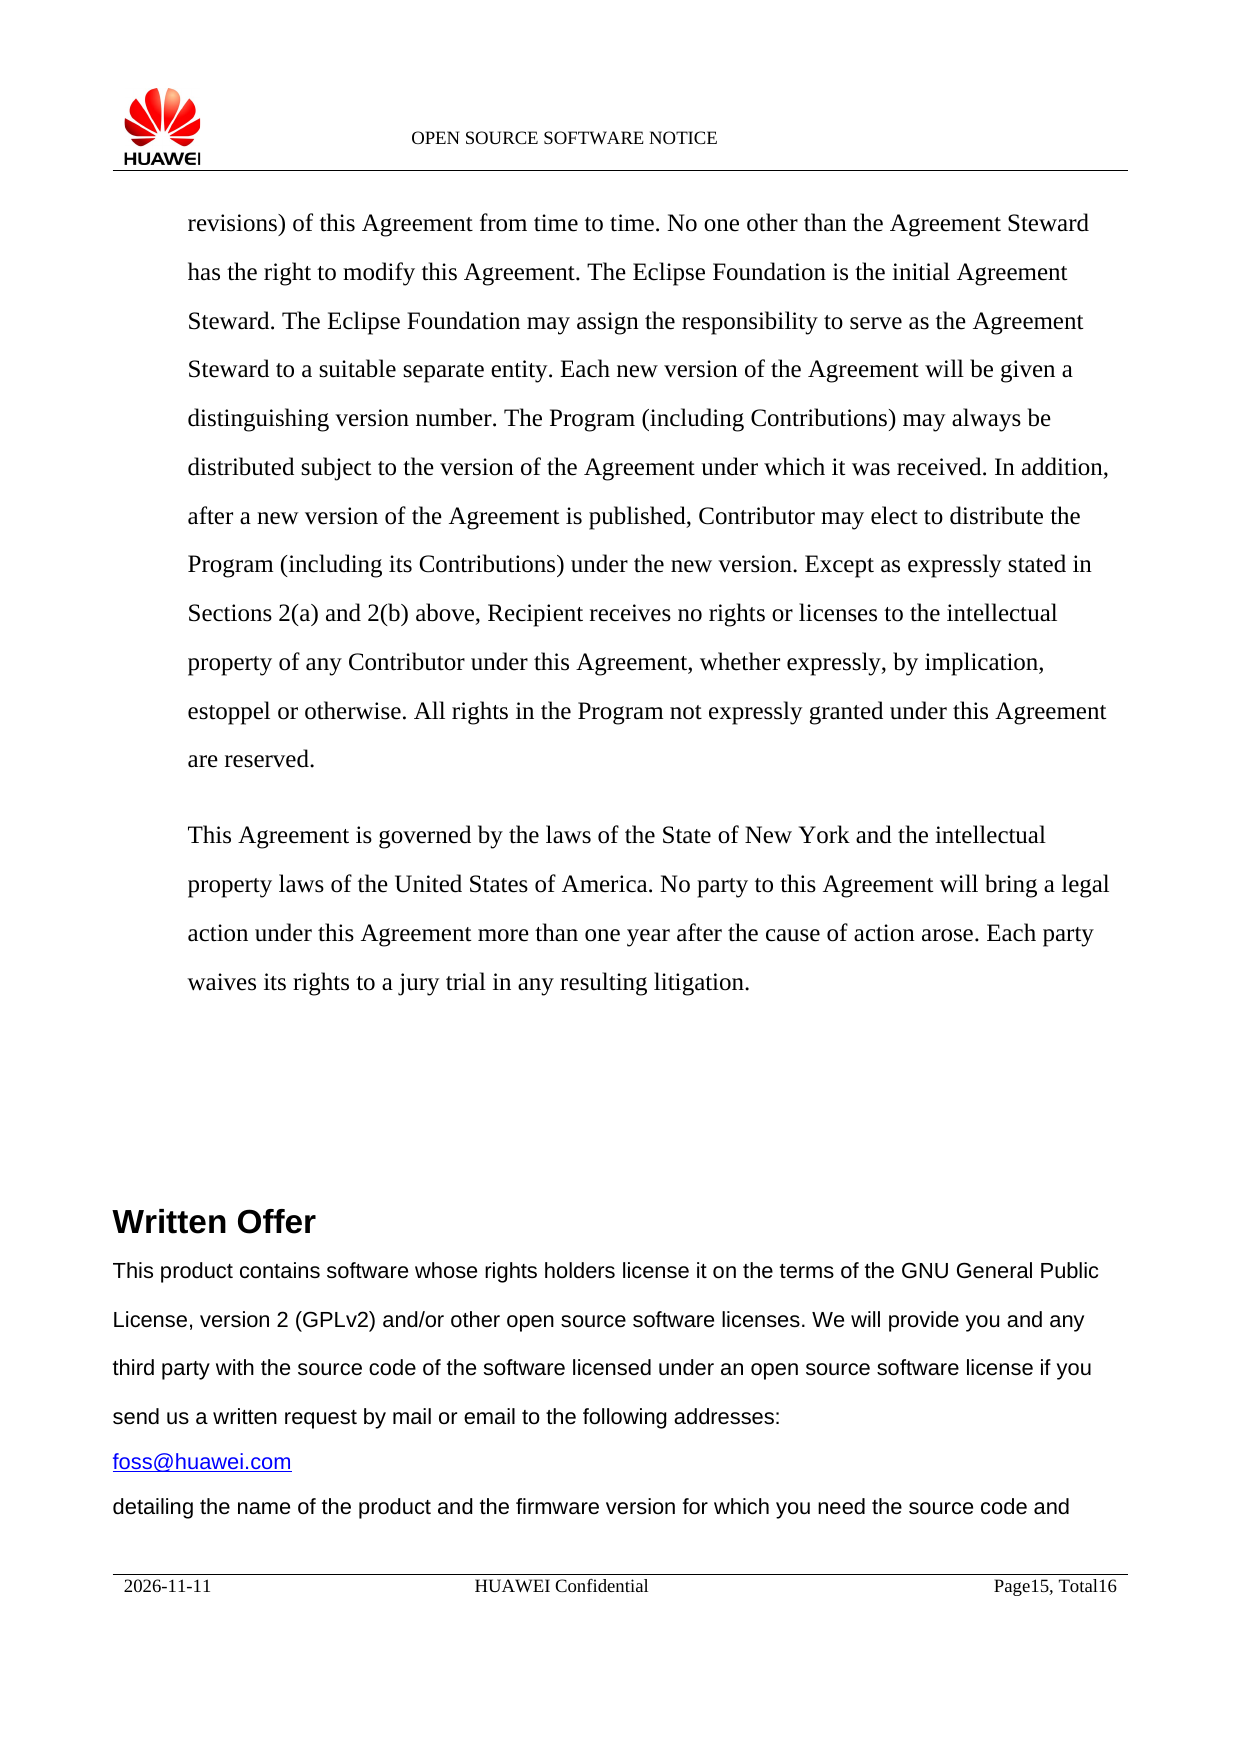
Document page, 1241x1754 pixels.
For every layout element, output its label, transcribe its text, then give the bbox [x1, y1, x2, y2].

text This Agreement is governed by the laws of the State of New York and the intellectual property laws of the United States of America. No party to this Agreement will bring a legal action under this Agreement more than one year after the cause of action arose. Each party waives its rights to a jury trial in any resulting litigation. [187, 819, 1128, 1144]
text detailing the name of the product and the firmware version for which you need the source code and indicating how we can contact you. [112, 1491, 1128, 1523]
text This product contains software whose rights holders license it on the terms of the GNU General Public License, version 2 (GPLv2) and/or other open source software licenses. We will provide you and any third party with the source code of the software licensed under an open source software license if you send us a written request by mail or email to the following addresses: [112, 1254, 1128, 1433]
picture [124, 88, 201, 165]
text Written Offer [112, 1189, 1128, 1254]
text foss@huawei.com [112, 1445, 1128, 1478]
